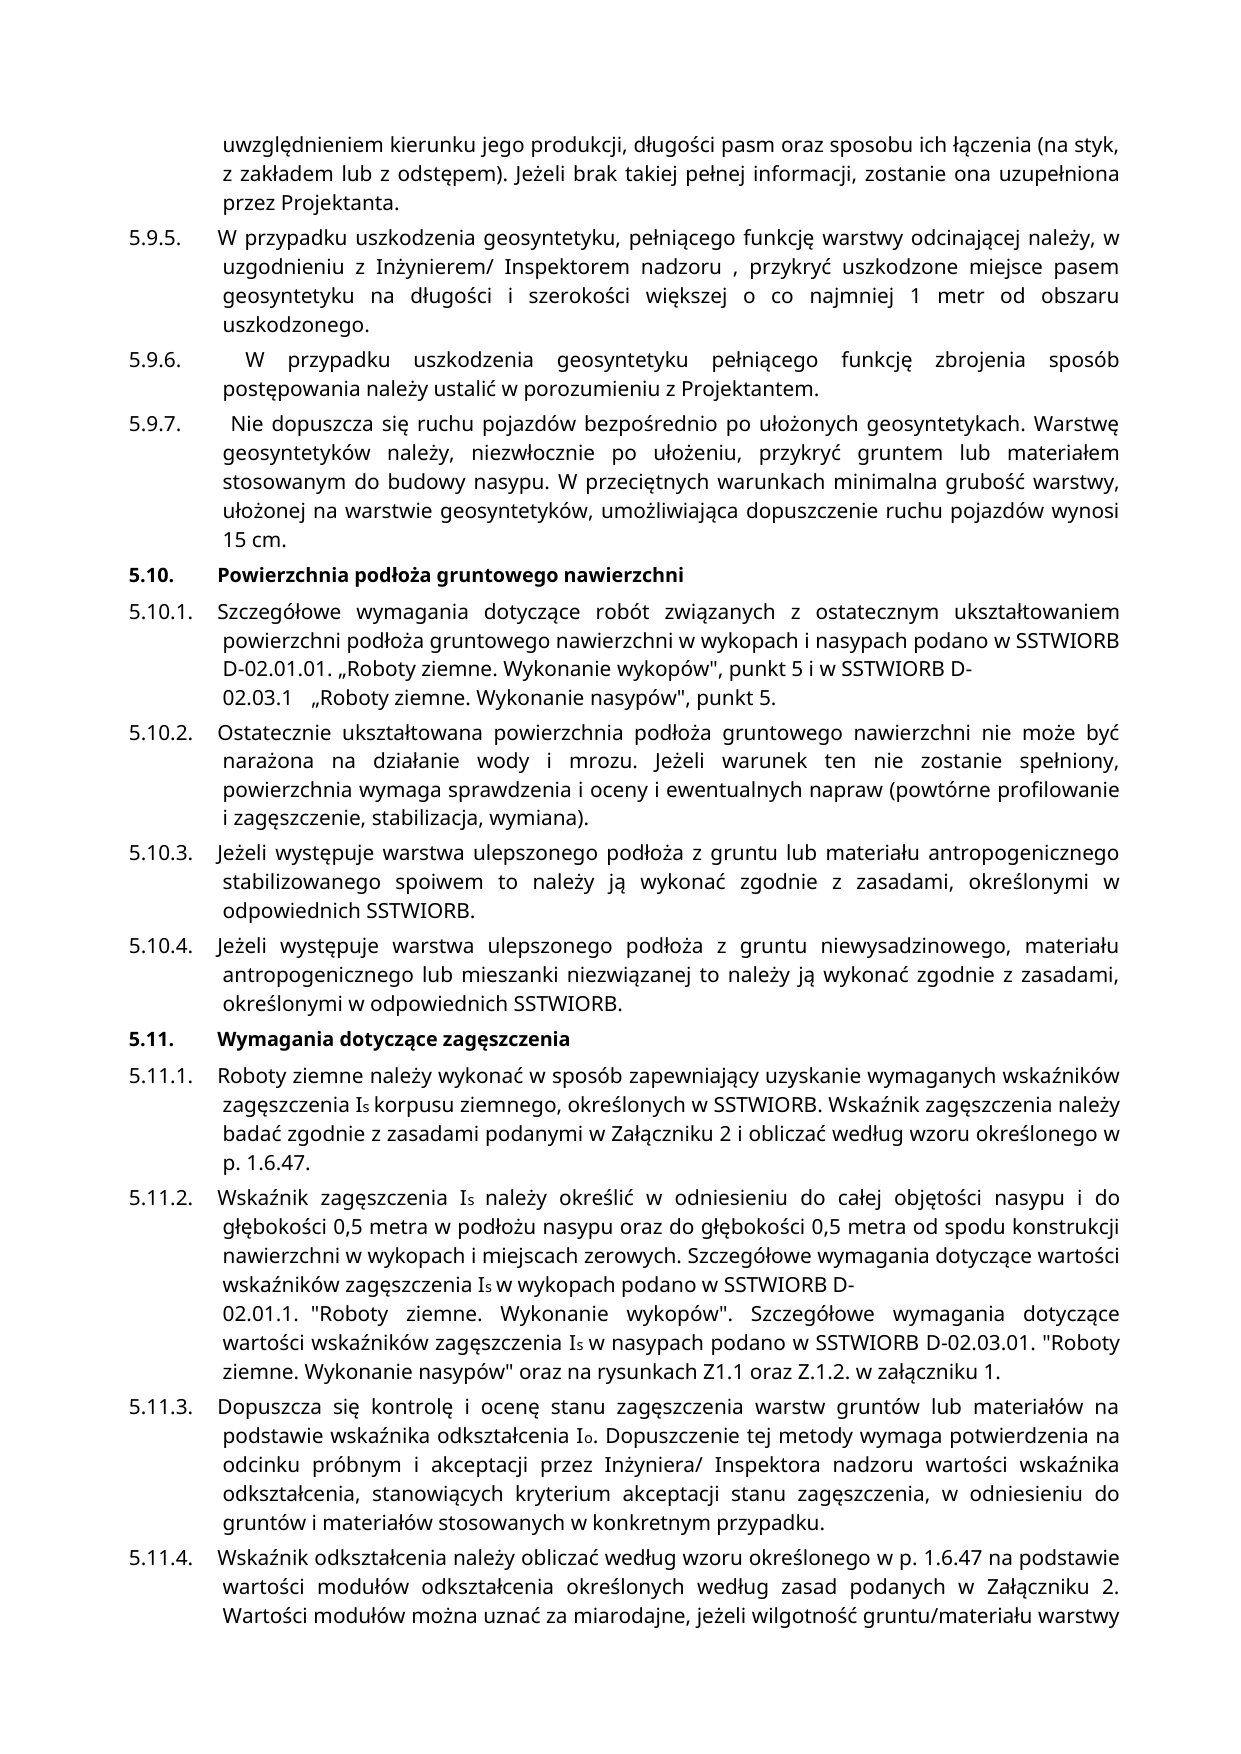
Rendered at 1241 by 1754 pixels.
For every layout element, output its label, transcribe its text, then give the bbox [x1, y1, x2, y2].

list Ostatecznie ukształtowana powierzchnia podłoża gruntowego nawierzchni nie może być narażona na działanie wody i mrozu. Jeżeli warunek ten nie zostanie spełniony, powierzchnia wymaga sprawdzenia i oceny i ewentualnych napraw (powtórne profilowanie i zagęszczenie, stabilizacja, wymiana). [129, 717, 1121, 831]
list Powierzchnia podłoża gruntowego nawierzchni [129, 567, 1177, 587]
list Roboty ziemne należy wykonać w sposób zapewniający uzyskanie wymaganych wskaźników zagęszczenia Is korpusu ziemnego, określonych w SSTWIORB. Wskaźnik zagęszczenia należy badać zgodnie z zasadami podanymi w Załączniku 2 i obliczać według wzoru określonego w p. 1.6.47. [129, 1060, 1121, 1176]
list Wskaźnik zagęszczenia Is należy określić w odniesieniu do całej objętości nasypu i do głębokości 0,5 metra w podłożu nasypu oraz do głębokości 0,5 metra od spodu konstrukcji nawierzchni w wykopach i miejscach zerowych. Szczegółowe wymagania dotyczące wartości wskaźników zagęszczenia Is w wykopach podano w SSTWIORB D- [129, 1182, 1121, 1298]
list Jeżeli występuje warstwa ulepszonego podłoża z gruntu niewysadzinowego, materiału antropogenicznego lub mieszanki niezwiązanej to należy ją wykonać zgodnie z zasadami, określonymi w odpowiednich SSTWIORB. [129, 930, 1121, 1017]
list Szczegółowe wymagania dotyczące robót związanych z ostatecznym ukształtowaniem powierzchni podłoża gruntowego nawierzchni w wykopach i nasypach podano w SSTWIORB D-02.01.01. „Roboty ziemne. Wykonanie wykopów", punkt 5 i w SSTWIORB D- [129, 597, 1121, 682]
list "Roboty ziemne. Wykonanie wykopów". Szczegółowe wymagania dotyczące wartości wskaźników zagęszczenia Is w nasypach podano w SSTWIORB D-02.03.01. "Roboty ziemne. Wykonanie nasypów" oraz na rysunkach Z1.1 oraz Z.1.2. w załączniku 1. [222, 1298, 1121, 1385]
list „Roboty ziemne. Wykonanie nasypów", punkt 5. [222, 682, 1177, 711]
list Nie dopuszcza się ruchu pojazdów bezpośrednio po ułożonych geosyntetykach. Warstwę geosyntetyków należy, niezwłocznie po ułożeniu, przykryć gruntem lub materiałem stosowanym do budowy nasypu. W przeciętnych warunkach minimalna grubość warstwy, ułożonej na warstwie geosyntetyków, umożliwiająca dopuszczenie ruchu pojazdów wynosi 15 cm. [129, 408, 1121, 553]
list Wymagania dotyczące zagęszczenia [129, 1031, 1177, 1051]
list Jeżeli występuje warstwa ulepszonego podłoża z gruntu lub materiału antropogenicznego stabilizowanego spoiwem to należy ją wykonać zgodnie z zasadami, określonymi w odpowiednich SSTWIORB. [129, 837, 1121, 924]
list W przypadku uszkodzenia geosyntetyku, pełniącego funkcję warstwy odcinającej należy, w uzgodnieniu z Inżynierem/ Inspektorem nadzoru , przykryć uszkodzone miejsce pasem geosyntetyku na długości i szerokości większej o co najmniej 1 metr od obszaru uszkodzonego. [129, 222, 1121, 338]
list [129, 1542, 1121, 1629]
list W przypadku uszkodzenia geosyntetyku pełniącego funkcję zbrojenia sposób postępowania należy ustalić w porozumieniu z Projektantem. [129, 344, 1121, 402]
list Dopuszcza się kontrolę i ocenę stanu zagęszczenia warstw gruntów lub materiałów na podstawie wskaźnika odkształcenia Io. Dopuszczenie tej metody wymaga potwierdzenia na odcinku próbnym i akceptacji przez Inżyniera/ Inspektora nadzoru wartości wskaźnika odkształcenia, stanowiących kryterium akceptacji stanu zagęszczenia, w odniesieniu do gruntów i materiałów stosowanych w konkretnym przypadku. [129, 1391, 1121, 1536]
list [129, 129, 1121, 216]
